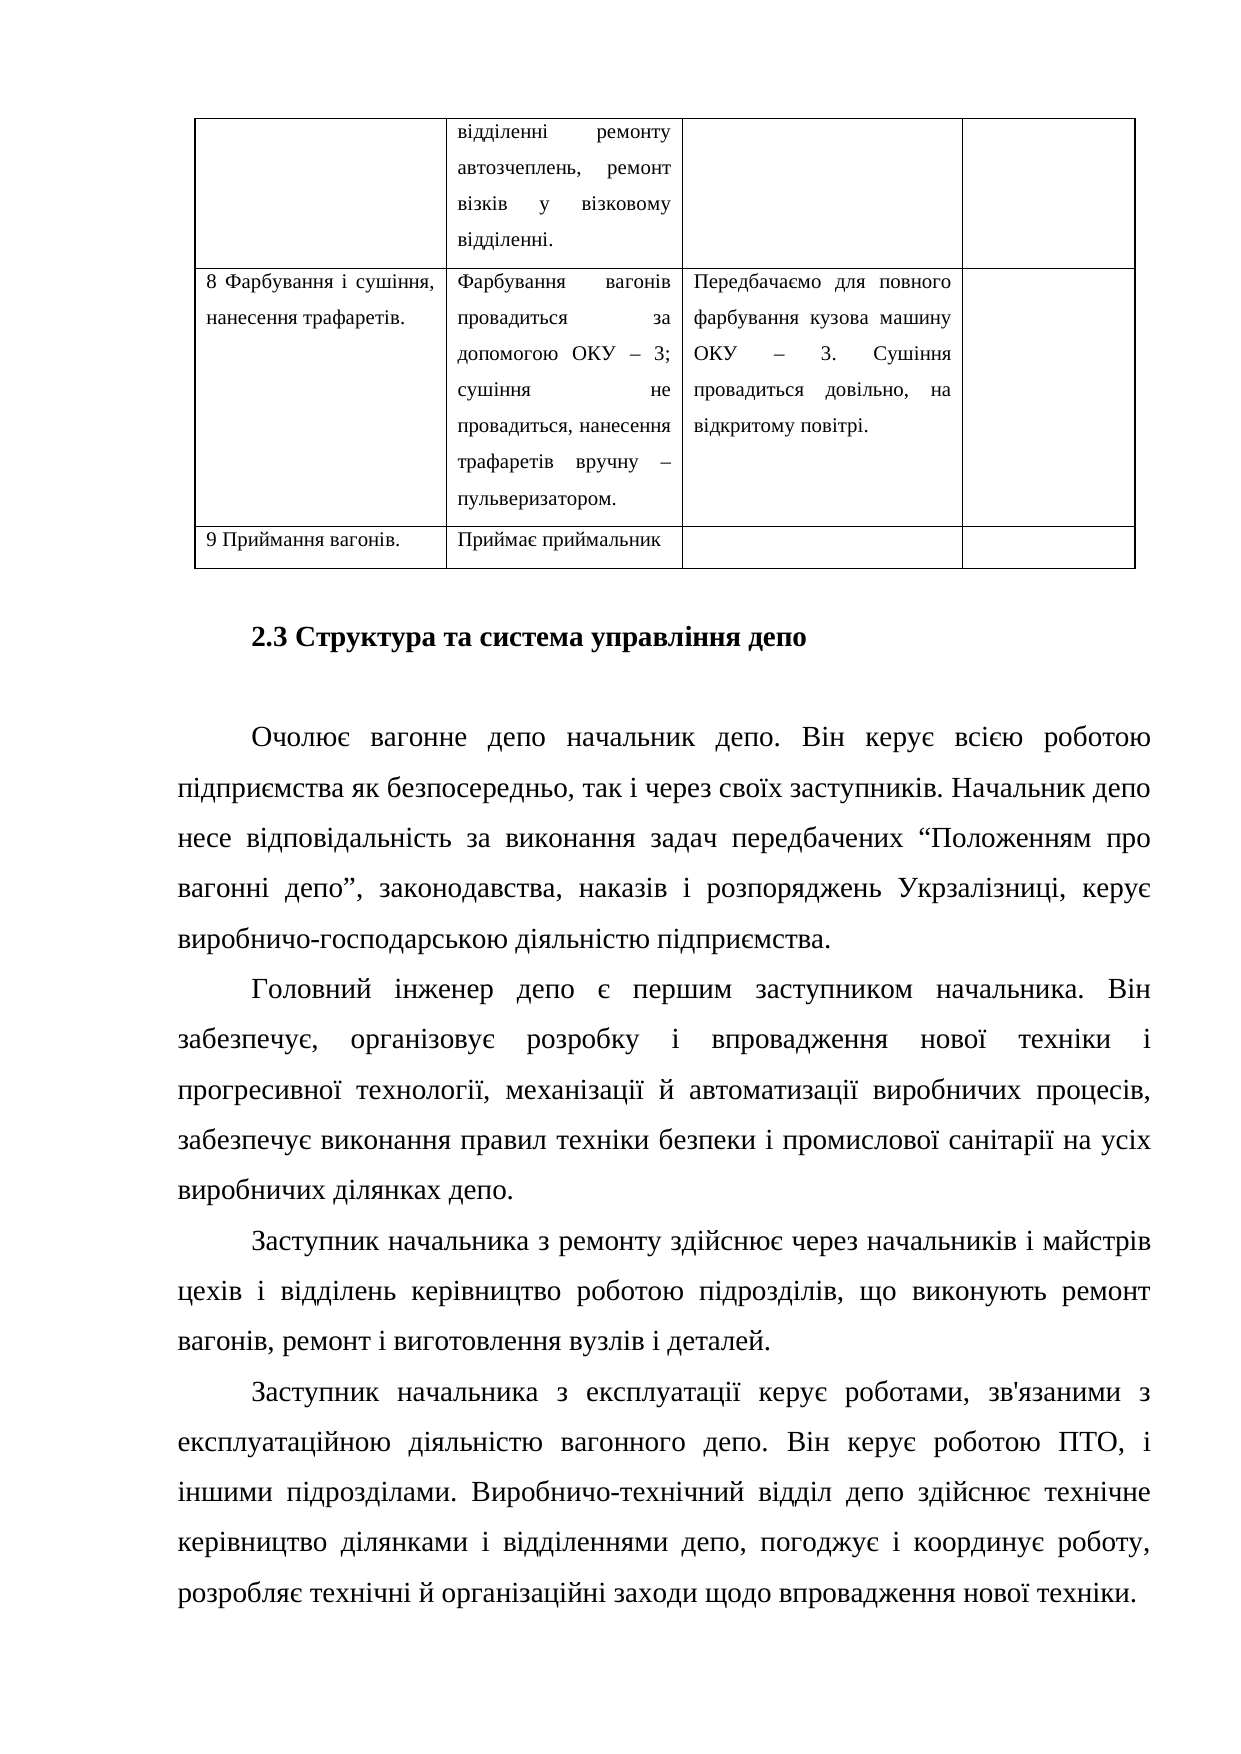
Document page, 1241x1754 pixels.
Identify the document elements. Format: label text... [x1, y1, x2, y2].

table_cell Передбачаємо для повного фарбування кузова машину ОКУ – 3. Сушіння провадиться довільно, на відкритому повітрі. [683, 269, 962, 526]
table_cell Приймає приймальник [447, 527, 682, 568]
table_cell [196, 119, 446, 268]
table_cell 8 Фарбування і сушіння, нанесення трафаретів. [196, 269, 446, 526]
table_cell [963, 527, 1134, 568]
text Очолює вагонне депо начальник депо. Він керує всією роботою підприємства як безпосередньо, так і через своїх заступників. Начальник депо несе відповідальність за виконання задач передбачених “Положенням про вагонні депо”, законодавства, наказів і розпоряджень Укрзалізниці, керує виробничо-господарською діяльністю підприємства. [177, 720, 1152, 954]
table_cell [963, 119, 1134, 268]
table_cell [963, 269, 1134, 526]
text Заступник начальника з експлуатації керує роботами, зв'язаними з експлуатаційною діяльністю вагонного депо. Він керує роботою ПТО, і іншими підрозділами. Виробничо-технічний відділ депо здійснює технічне керівництво ділянками і відділеннями депо, погоджує і координує роботу, розробляє технічні й організаційні заходи щодо впровадження нової техніки. [177, 1374, 1152, 1609]
subtitle 2.3 Структура та система управління депо [177, 619, 1152, 653]
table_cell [447, 119, 682, 268]
table_cell [683, 527, 962, 568]
table_cell Фарбування вагонів провадиться за допомогою ОКУ – 3; сушіння не провадиться, нанесення трафаретів вручну – пульверизатором. [447, 269, 682, 526]
text Заступник начальника з ремонту здійснює через начальників і майстрів цехів і відділень керівництво роботою підрозділів, що виконують ремонт вагонів, ремонт і виготовлення вузлів і деталей. [177, 1223, 1152, 1357]
text Головний інженер депо є першим заступником начальника. Він забезпечує, організовує розробку і впровадження нової техніки і прогресивної технології, механізації й автоматизації виробничих процесів, забезпечує виконання правил техніки безпеки і промислової санітарії на усіх виробничих ділянках депо. [177, 971, 1152, 1206]
table_cell 9 Приймання вагонів. [196, 527, 446, 568]
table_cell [683, 119, 962, 268]
